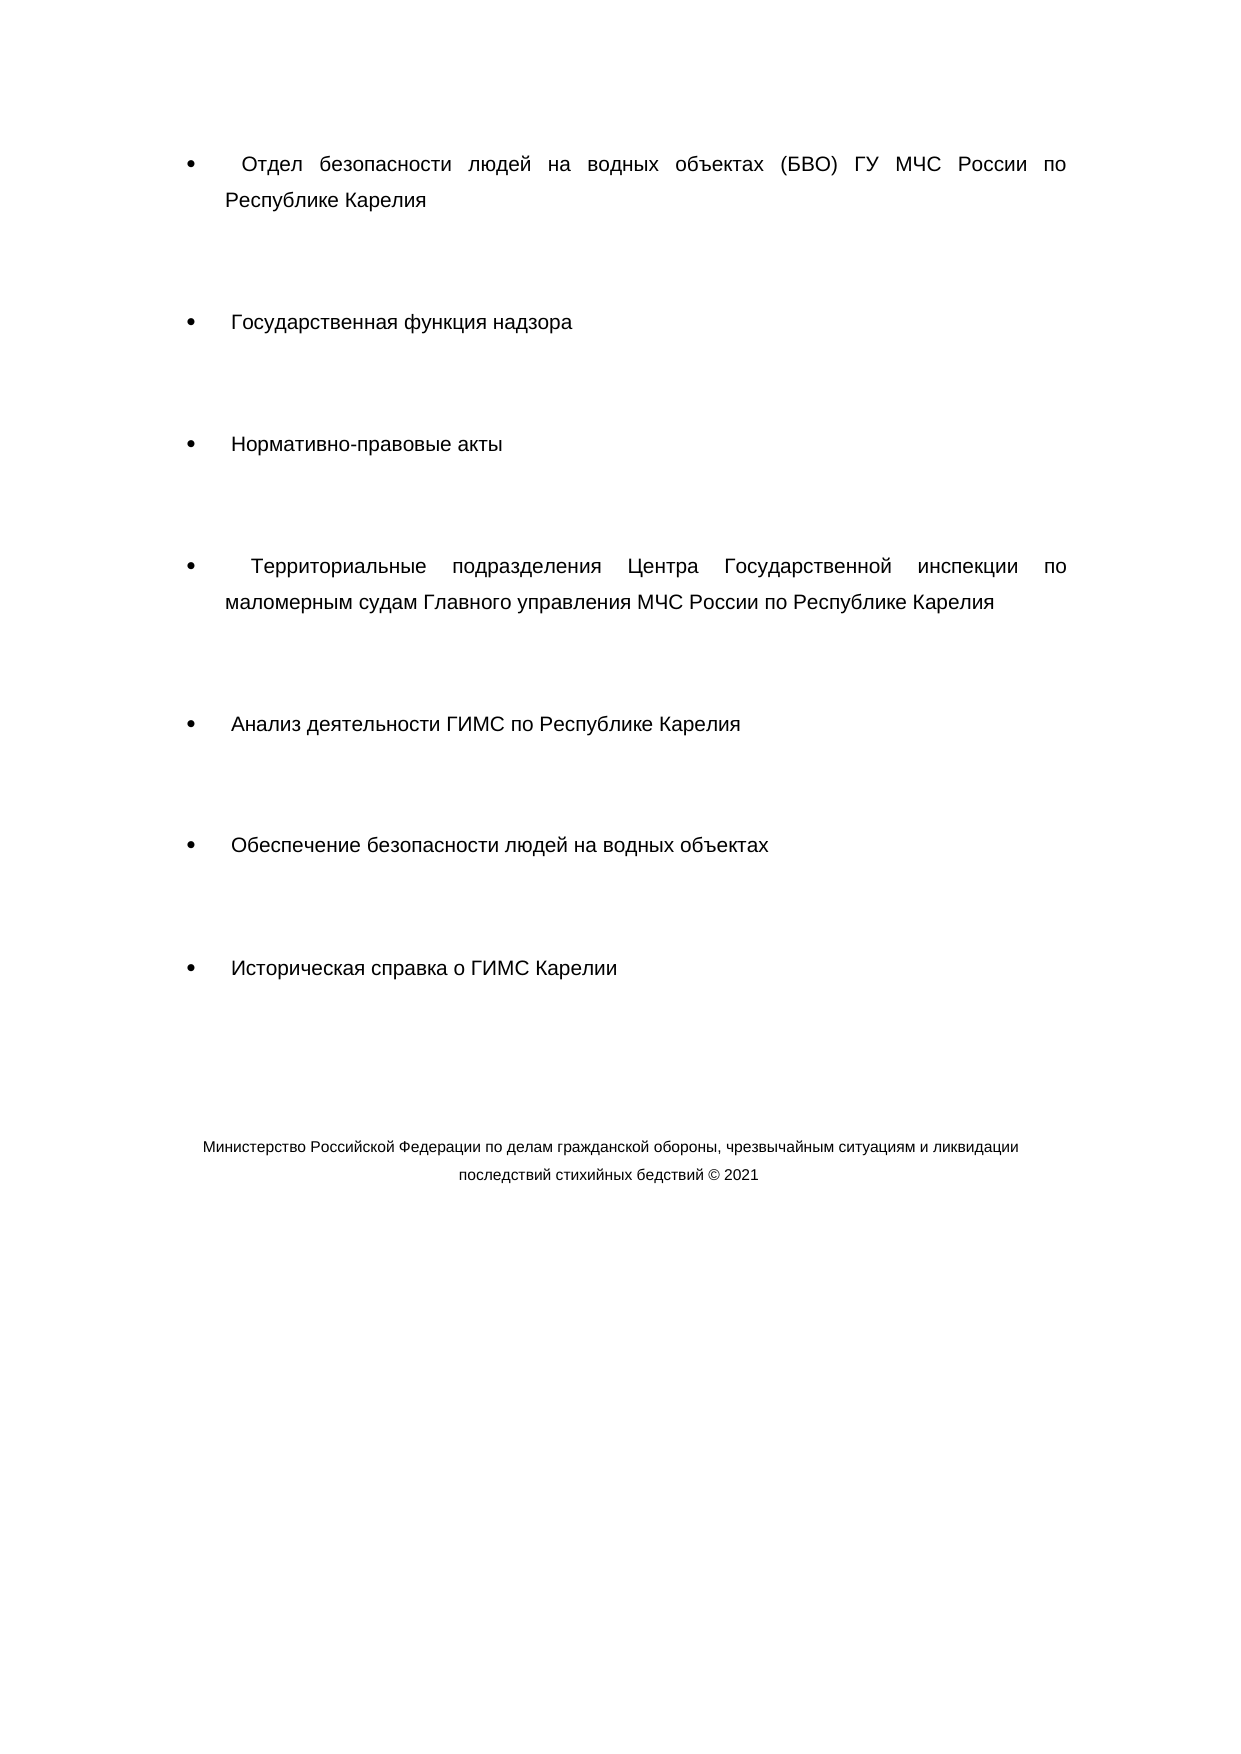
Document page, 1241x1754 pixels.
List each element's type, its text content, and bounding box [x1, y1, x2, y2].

table_cell Министерство Российской Федерации по делам гражданской обороны, чрезвычайным ситуациям и ликвидации последствий стихийных бедствий © 2021 [140, 1138, 1078, 1220]
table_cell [140, 150, 1078, 1138]
